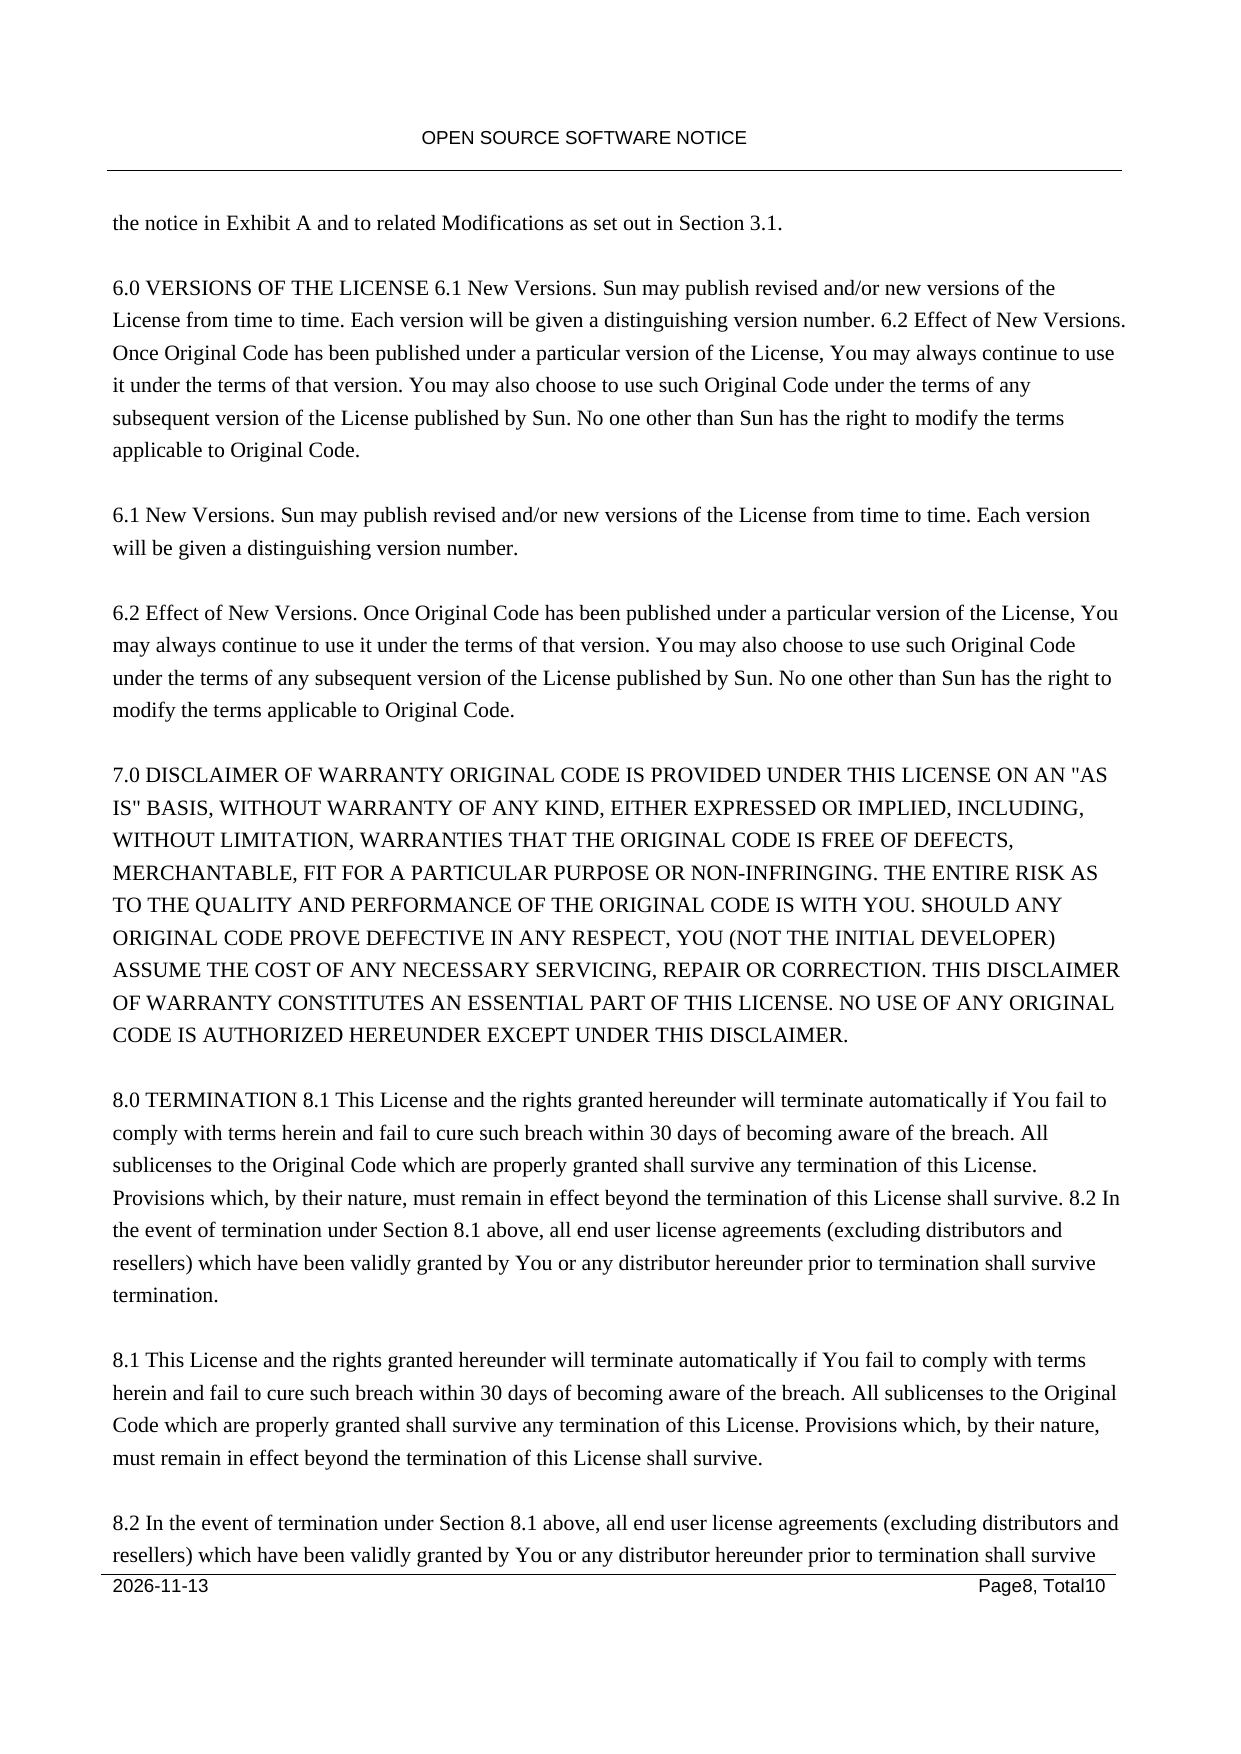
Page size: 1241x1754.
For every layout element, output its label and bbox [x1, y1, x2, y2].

text [112, 206, 1128, 1571]
